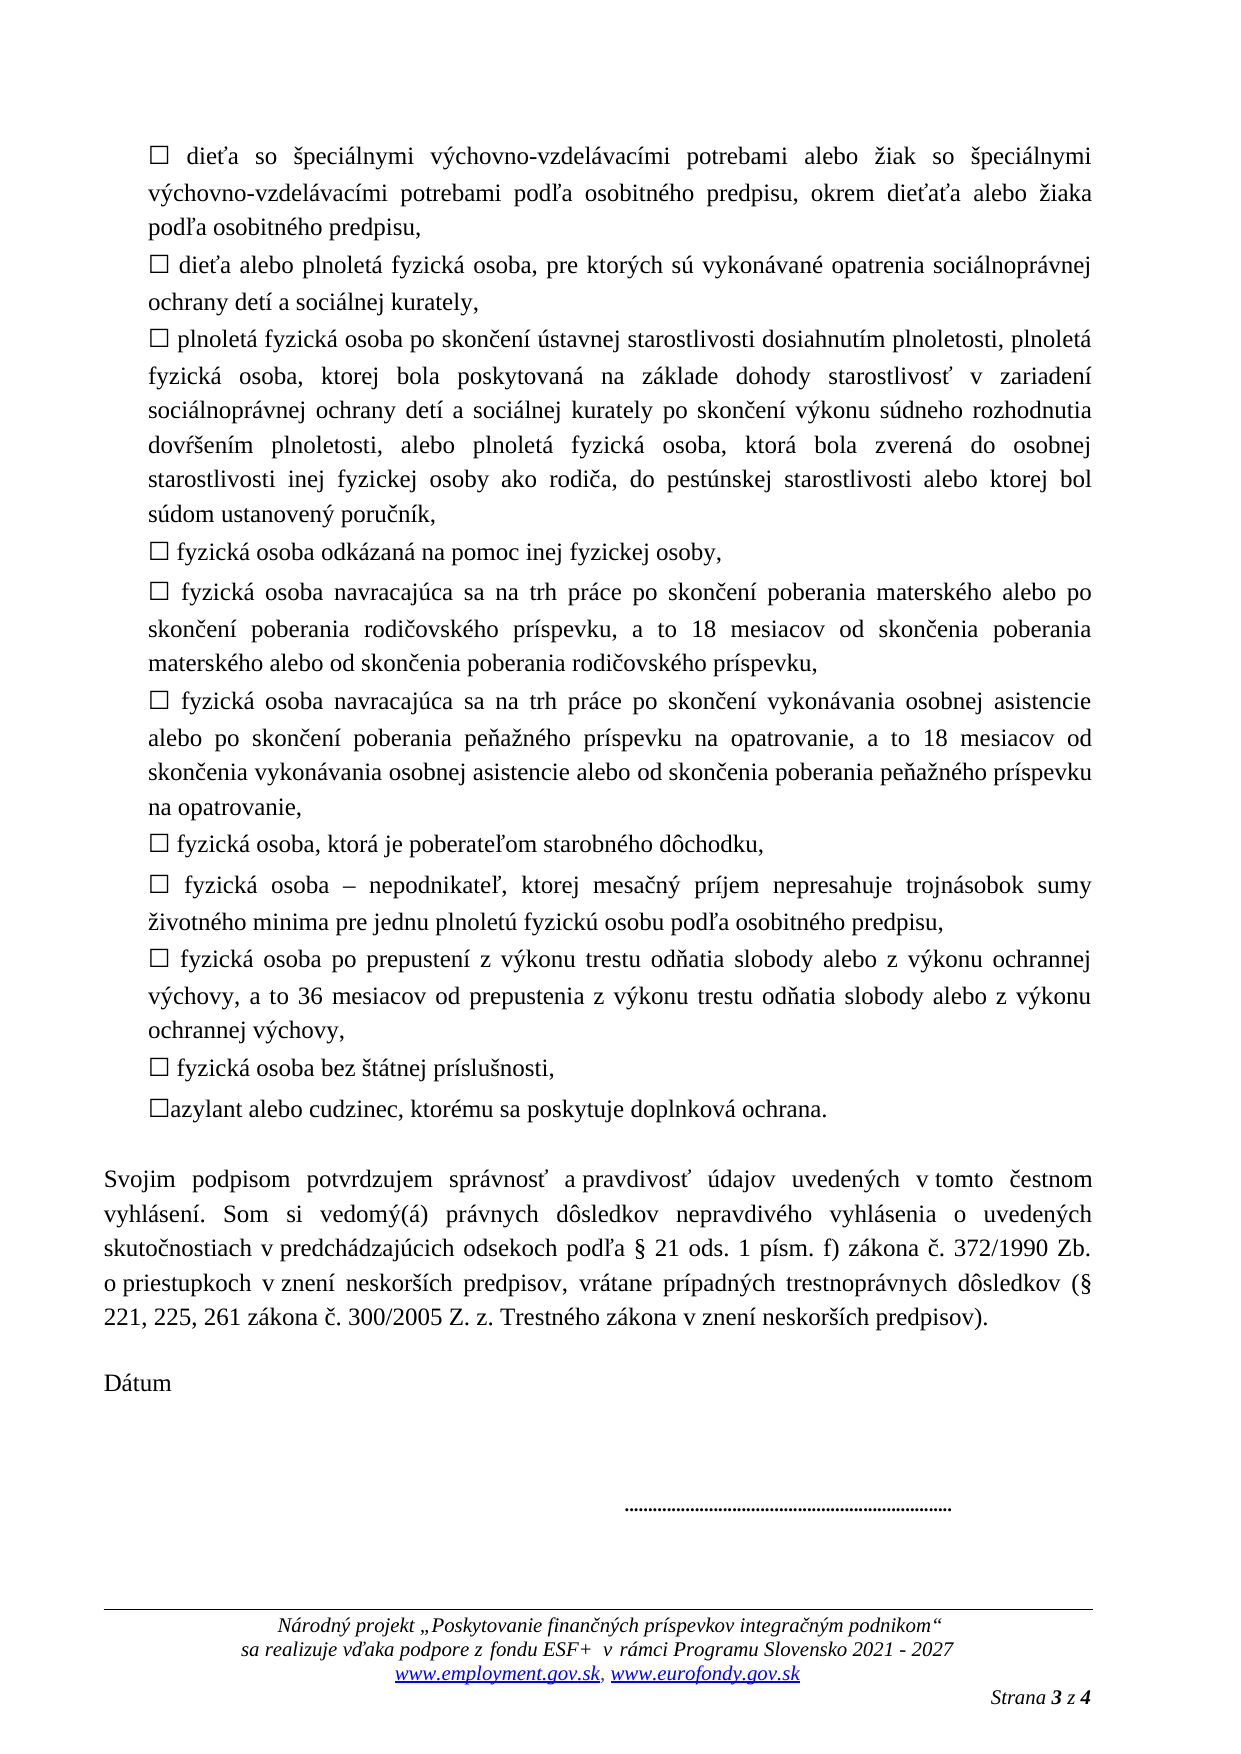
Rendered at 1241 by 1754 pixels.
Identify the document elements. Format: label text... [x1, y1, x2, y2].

list fyzická osoba navracajúca sa na trh práce po skončení vykonávania osobnej asistencie alebo po skončení poberania peňažného príspevku na opatrovanie, a to 18 mesiacov od skončenia vykonávania osobnej asistencie alebo od skončenia poberania peňažného príspevku na opatrovanie, [148, 683, 1093, 820]
list dieťa alebo plnoletá fyzická osoba, pre ktorých sú vykonávané opatrenia sociálnoprávnej ochrany detí a sociálnej kurately, [148, 247, 1093, 315]
list plnoletá fyzická osoba po skončení ústavnej starostlivosti dosiahnutím plnoletosti, plnoletá fyzická osoba, ktorej bola poskytovaná na základe dohody starostlivosť v zariadení sociálnoprávnej ochrany detí a sociálnej kurately po skončení výkonu súdneho rozhodnutia dovŕšením plnoletosti, alebo plnoletá fyzická osoba, ktorá bola zverená do osobnej starostlivosti inej fyzickej osoby ako rodiča, do pestúnskej starostlivosti alebo ktorej bol súdom ustanovený poručník, [148, 321, 1093, 527]
text ...................................................................... [620, 1494, 1093, 1516]
list dieťa so špeciálnymi výchovno-vzdelávacími potrebami alebo žiak so špeciálnymi výchovno-vzdelávacími potrebami podľa osobitného predpisu, okrem dieťaťa alebo žiaka podľa osobitného predpisu, [148, 138, 1093, 241]
list azylant alebo cudzinec, ktorému sa poskytuje doplnková ochrana. [148, 1091, 1093, 1125]
list fyzická osoba – nepodnikateľ, ktorej mesačný príjem nepresahuje trojnásobok sumy životného minima pre jednu plnoletú fyzickú osobu podľa osobitného predpisu, [148, 867, 1093, 935]
list fyzická osoba odkázaná na pomoc inej fyzickej osoby, [148, 533, 1093, 567]
text Svojim podpisom potvrdzujem správnosť a pravdivosť údajov uvedených v tomto čestnom vyhlásení. Som si vedomý(á) právnych dôsledkov nepravdivého vyhlásenia o uvedených skutočnostiach v predchádzajúcich odsekoch podľa § 21 ods. 1 písm. f) zákona č. 372/1990 Zb. o priestupkoch v znení neskorších predpisov, vrátane prípadných trestnoprávnych dôsledkov (§ 221, 225, 261 zákona č. 300/2005 Z. z. Trestného zákona v znení neskorších predpisov). [103, 1164, 1093, 1331]
list fyzická osoba, ktorá je poberateľom starobného dôchodku, [148, 826, 1093, 860]
list fyzická osoba navracajúca sa na trh práce po skončení poberania materského alebo po skončení poberania rodičovského príspevku, a to 18 mesiacov od skončenia poberania materského alebo od skončenia poberania rodičovského príspevku, [148, 574, 1093, 677]
list fyzická osoba po prepustení z výkonu trestu odňatia slobody alebo z výkonu ochrannej výchovy, a to 36 mesiacov od prepustenia z výkonu trestu odňatia slobody alebo z výkonu ochrannej výchovy, [148, 941, 1093, 1044]
text Dátum [103, 1368, 1093, 1397]
list fyzická osoba bez štátnej príslušnosti, [148, 1050, 1093, 1084]
